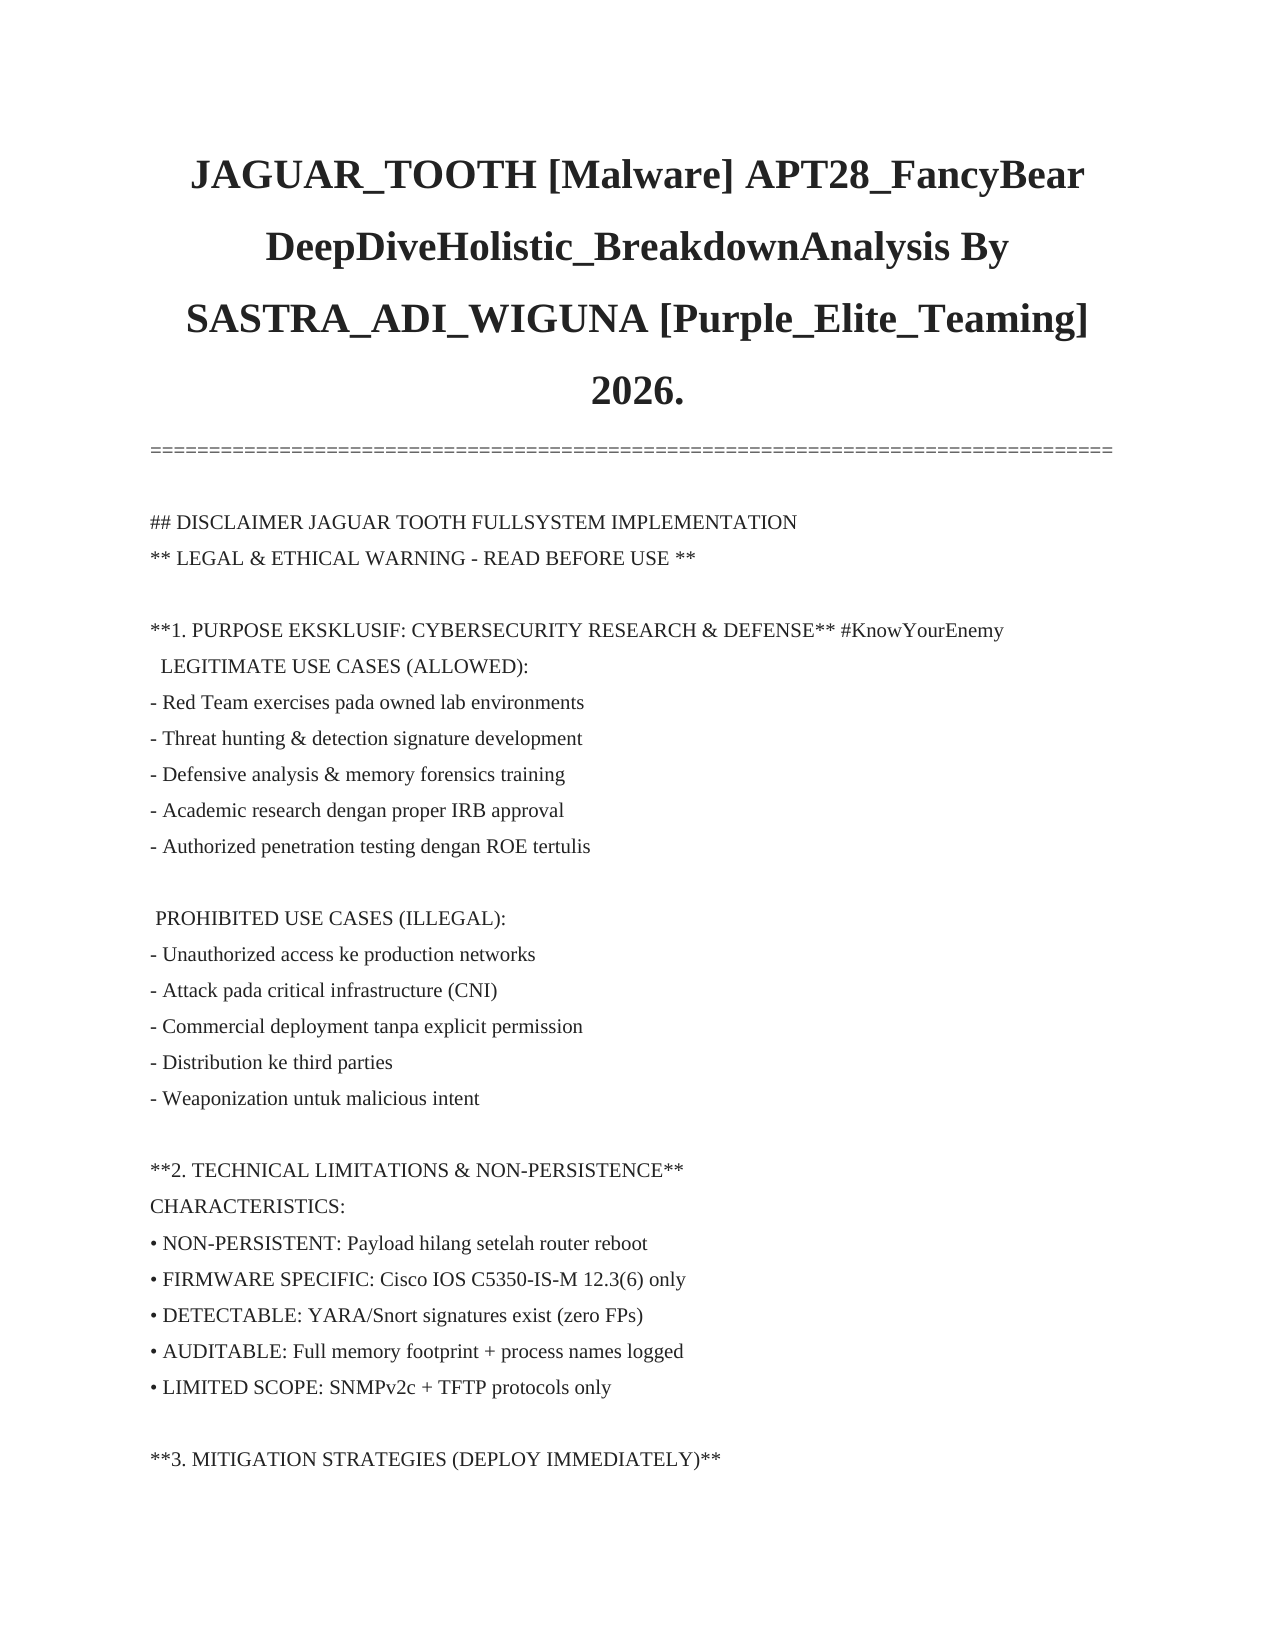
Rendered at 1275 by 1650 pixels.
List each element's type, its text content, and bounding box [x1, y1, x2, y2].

text PROHIBITED USE CASES (ILLEGAL): [150, 906, 1125, 930]
text - Academic research dengan proper IRB approval [150, 798, 1125, 822]
text ## DISCLAIMER JAGUAR TOOTH FULLSYSTEM IMPLEMENTATION [150, 509, 1125, 534]
text - Distribution ke third parties [150, 1050, 1125, 1074]
text • FIRMWARE SPECIFIC: Cisco IOS C5350-IS-M 12.3(6) only [150, 1266, 1125, 1291]
text • NON-PERSISTENT: Payload hilang setelah router reboot [150, 1230, 1125, 1254]
text - Defensive analysis & memory forensics training [150, 762, 1125, 786]
text **2. TECHNICAL LIMITATIONS & NON-PERSISTENCE** [150, 1158, 1125, 1182]
text ** LEGAL & ETHICAL WARNING - READ BEFORE USE ** [150, 546, 1125, 570]
text **3. MITIGATION STRATEGIES (DEPLOY IMMEDIATELY)** [150, 1447, 1125, 1471]
text CHARACTERISTICS: [150, 1194, 1125, 1218]
text JAGUAR_TOOTH [Malware] APT28_FancyBear DeepDiveHolistic_BreakdownAnalysis By SASTRA_ADI_WIGUNA [Purple_Elite_Teaming] 2026. [150, 150, 1125, 413]
text LEGITIMATE USE CASES (ALLOWED): [150, 654, 1125, 678]
text • LIMITED SCOPE: SNMPv2c + TFTP protocols only [150, 1374, 1125, 1399]
text • AUDITABLE: Full memory footprint + process names logged [150, 1338, 1125, 1363]
text - Threat hunting & detection signature development [150, 726, 1125, 750]
text - Red Team exercises pada owned lab environments [150, 690, 1125, 714]
text - Authorized penetration testing dengan ROE tertulis [150, 834, 1125, 858]
text - Unauthorized access ke production networks [150, 942, 1125, 966]
text • DETECTABLE: YARA/Snort signatures exist (zero FPs) [150, 1302, 1125, 1327]
text - Attack pada critical infrastructure (CNI) [150, 978, 1125, 1002]
text - Weaponization untuk malicious intent [150, 1086, 1125, 1110]
text ================================================================================== [150, 437, 1125, 462]
text - Commercial deployment tanpa explicit permission [150, 1014, 1125, 1038]
text **1. PURPOSE EKSKLUSIF: CYBERSECURITY RESEARCH & DEFENSE** #KnowYourEnemy [150, 618, 1125, 642]
